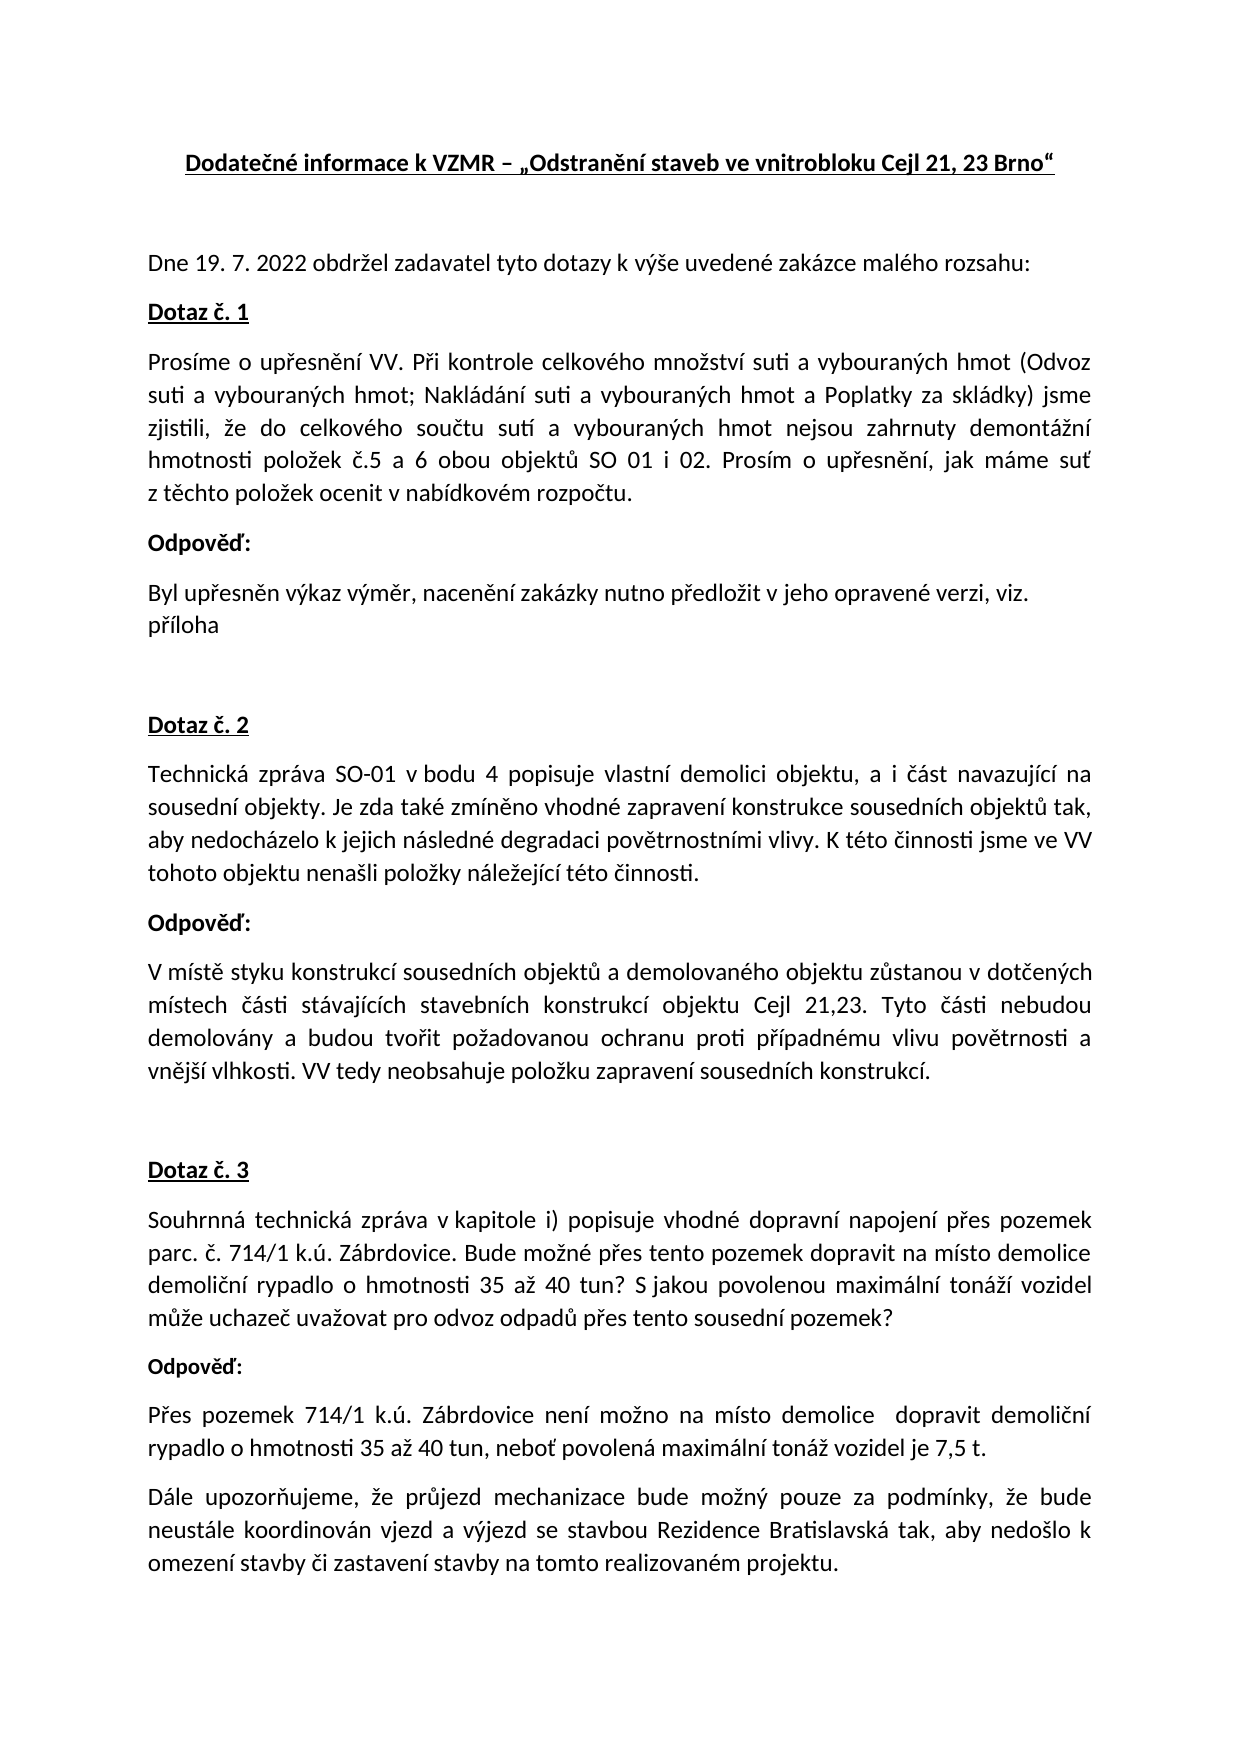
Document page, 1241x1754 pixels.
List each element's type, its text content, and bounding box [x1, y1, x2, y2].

text Odpověď: [148, 527, 1093, 558]
text Byl upřesněn výkaz výměr, nacenění zakázky nutno předložit v jeho opravené verzi, viz. příloha [148, 577, 1093, 640]
text V místě styku konstrukcí sousedních objektů a demolovaného objektu zůstanou v dotčených místech části stávajících stavebních konstrukcí objektu Cejl 21,23. Tyto části nebudou demolovány a budou tvořit požadovanou ochranu proti případnému vlivu povětrnosti a vnější vlhkosti. VV tedy neobsahuje položku zapravení sousedních konstrukcí. [148, 956, 1093, 1086]
text Souhrnná technická zpráva v kapitole i) popisuje vhodné dopravní napojení přes pozemek parc. č. 714/1 k.ú. Zábrdovice. Bude možné přes tento pozemek dopravit na místo demolice demoliční rypadlo o hmotnosti 35 až 40 tun? S jakou povolenou maximální tonáží vozidel může uchazeč uvažovat pro odvoz odpadů přes tento sousední pozemek? [148, 1204, 1093, 1333]
text Dotaz č. 3 [148, 1154, 1093, 1185]
text Dotaz č. 2 [148, 709, 1093, 739]
text Prosíme o upřesnění VV. Při kontrole celkového množství suti a vybouraných hmot (Odvoz suti a vybouraných hmot; Nakládání suti a vybouraných hmot a Poplatky za skládky) jsme zjistili, že do celkového součtu sutí a vybouraných hmot nejsou zahrnuty demontážní hmotnosti položek č.5 a 6 obou objektů SO 01 i 02. Prosím o upřesnění, jak máme suť z těchto položek ocenit v nabídkovém rozpočtu. [148, 346, 1093, 508]
text Dále upozorňujeme, že průjezd mechanizace bude možný pouze za podmínky, že bude neustále koordinován vjezd a výjezd se stavbou Rezidence Bratislavská tak, aby nedošlo k omezení stavby či zastavení stavby na tomto realizovaném projektu. [148, 1482, 1093, 1578]
text Dne 19. 7. 2022 obdržel zadavatel tyto dotazy k výše uvedené zakázce malého rozsahu: [148, 247, 1093, 277]
text Odpověď: [148, 907, 1093, 937]
text Dodatečné informace k VZMR – „Odstranění staveb ve vnitrobloku Cejl 21, 23 Brno“ [148, 148, 1093, 178]
text Přes pozemek 714/1 k.ú. Zábrdovice není možno na místo demolice dopravit demoliční rypadlo o hmotnosti 35 až 40 tun, neboť povolená maximální tonáž vozidel je 7,5 t. [148, 1399, 1093, 1462]
text Odpověď: [148, 1352, 1093, 1380]
text Technická zpráva SO-01 v bodu 4 popisuje vlastní demolici objektu, a i část navazující na sousední objekty. Je zda také zmíněno vhodné zapravení konstrukce sousedních objektů tak, aby nedocházelo k jejich následné degradaci povětrnostními vlivy. K této činnosti jsme ve VV tohoto objektu nenašli položky náležející této činnosti. [148, 758, 1093, 888]
text Dotaz č. 1 [148, 296, 1093, 327]
